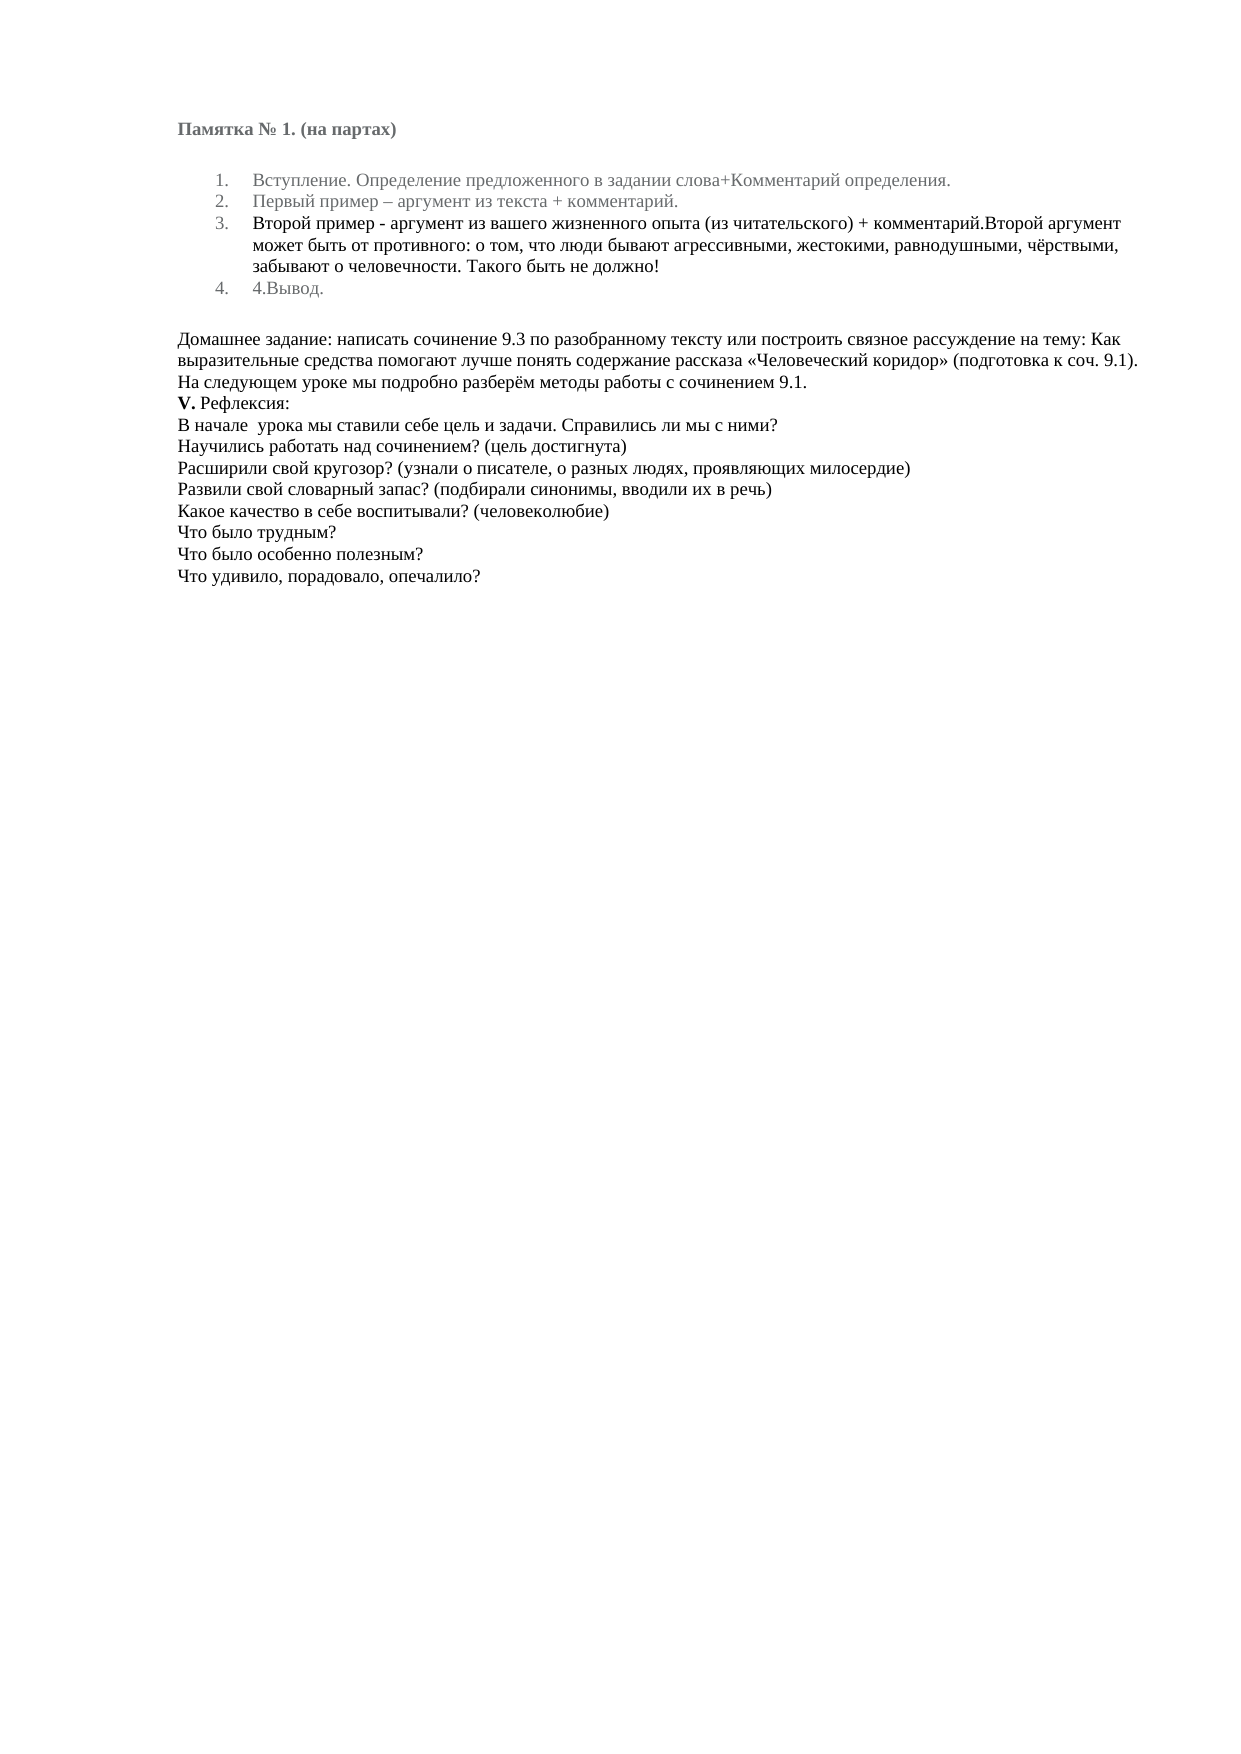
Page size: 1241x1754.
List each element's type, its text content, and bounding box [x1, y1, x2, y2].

text Что было особенно полезным? [177, 543, 1152, 564]
text На следующем уроке мы подробно разберём методы работы с сочинением 9.1. [177, 371, 1152, 392]
text Научились работать над сочинением? (цель достигнута) [177, 435, 1152, 457]
text Что было трудным? [177, 521, 1152, 543]
list Вступление. Определение предложенного в задании слова+Комментарий определения. [215, 169, 1152, 190]
text V. Рефлексия: [177, 392, 1152, 414]
text В начале урока мы ставили себе цель и задачи. Справились ли мы с ними? [177, 414, 1152, 435]
text Какое качество в себе воспитывали? (человеколюбие) [177, 500, 1152, 521]
text Что удивило, порадовало, опечалило? [177, 564, 1152, 586]
list Первый пример – аргумент из текста + комментарий. [215, 190, 1152, 212]
list Второй пример - аргумент из вашего жизненного опыта (из читательского) + комментарий.Второй аргумент может быть от противного: о том, что люди бывают агрессивными, жестокими, равнодушными, чёрствыми, забывают о человечности. Такого быть не должно! [215, 212, 1152, 277]
text Развили свой словарный запас? (подбирали синонимы, вводили их в речь) [177, 478, 1152, 500]
text Памятка № 1. (на партах) [177, 118, 1152, 140]
text Домашнее задание: написать сочинение 9.3 по разобранному тексту или построить связное рассуждение на тему: Как выразительные средства помогают лучше понять содержание рассказа «Человеческий коридор» (подготовка к соч. 9.1). [177, 327, 1152, 371]
list 4.Вывод. [215, 277, 1152, 298]
text Расширили свой кругозор? (узнали о писателе, о разных людях, проявляющих милосердие) [177, 457, 1152, 478]
